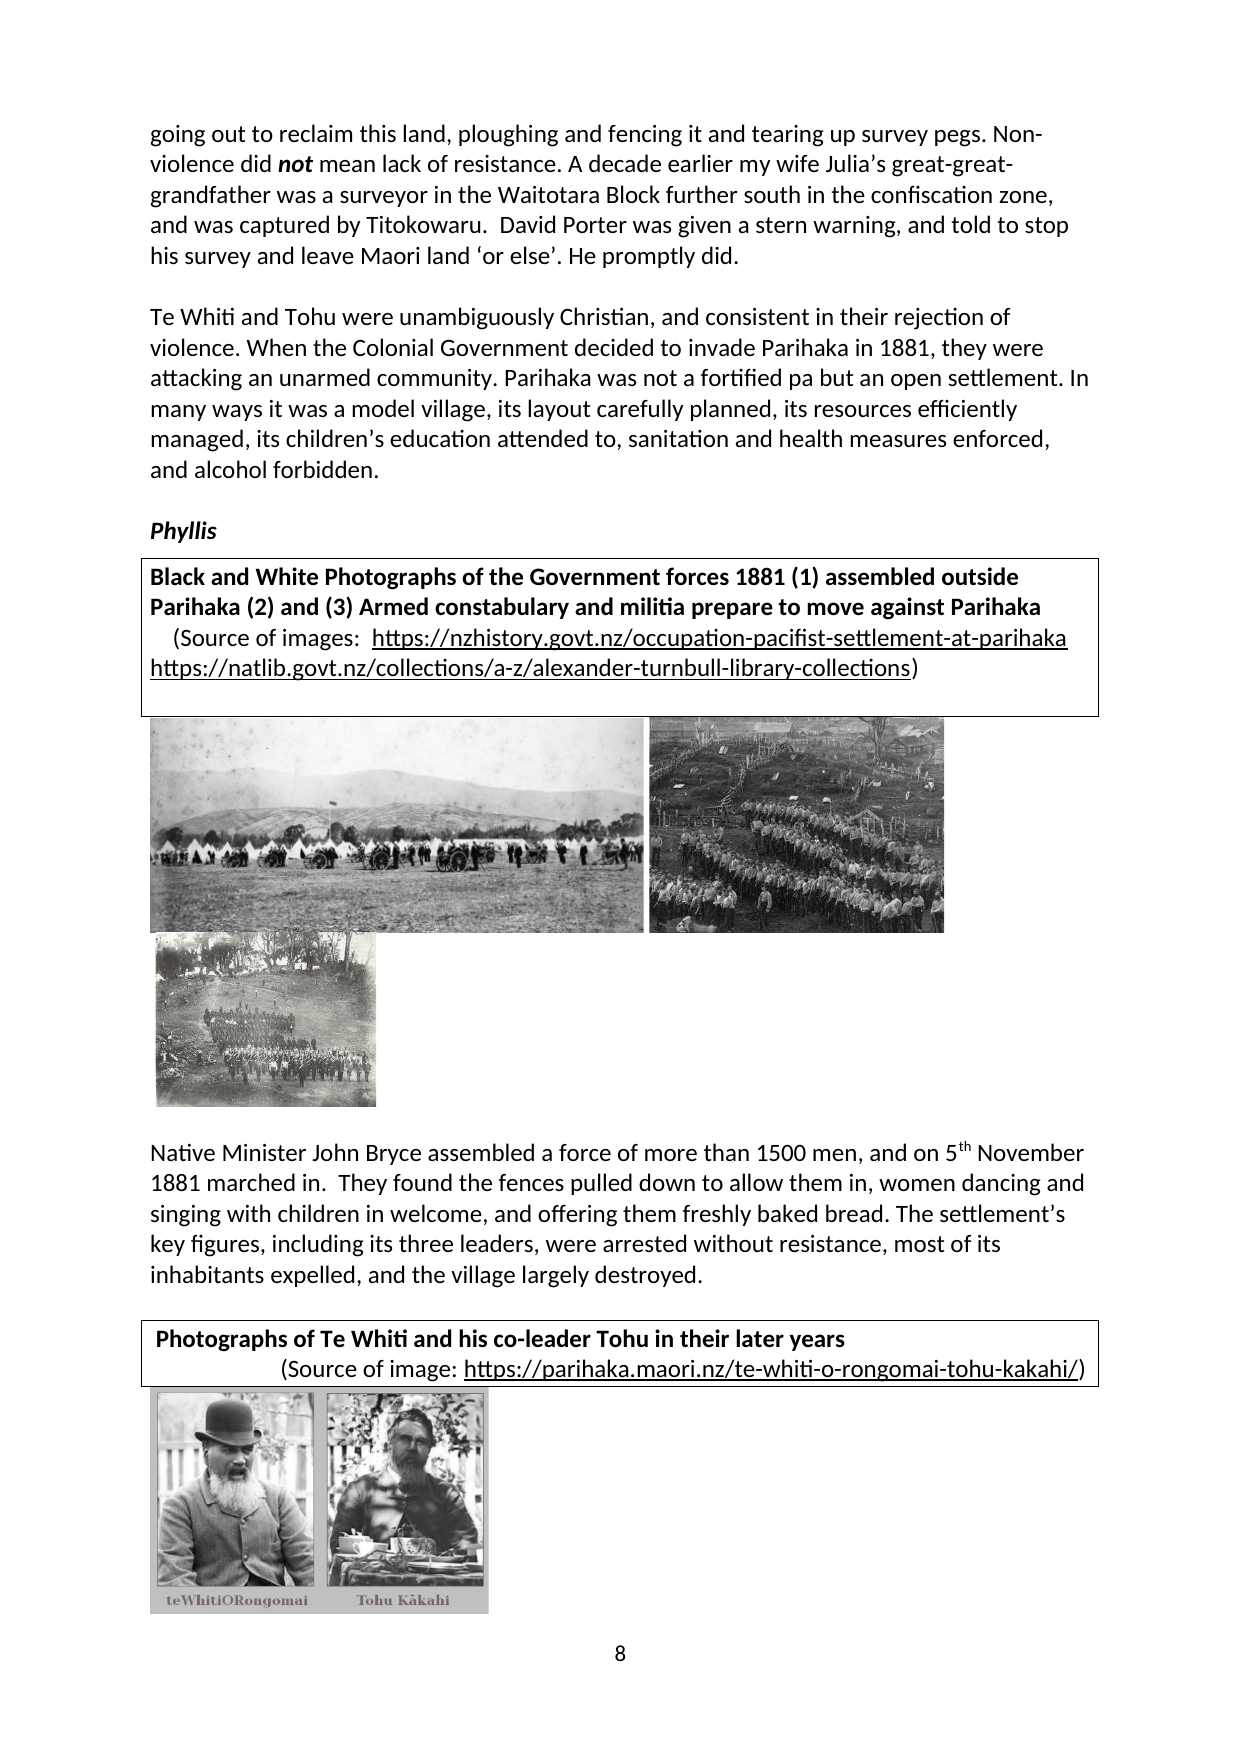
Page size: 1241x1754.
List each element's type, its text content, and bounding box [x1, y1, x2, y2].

text https://natlib.govt.nz/collections/a-z/alexander-turnbull-library-collections) [150, 653, 1090, 683]
text Black and White Photographs of the Government forces 1881 (1) assembled outside Parihaka (2) and (3) Armed constabulary and militia prepare to move against Parihaka [142, 559, 1098, 622]
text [150, 118, 1090, 271]
picture [649, 717, 945, 933]
text Te Whiti and Tohu were unambiguously Christian, and consistent in their rejection of violence. When the Colonial Government decided to invade Parihaka in 1881, they were attacking an unarmed community. Parihaka was not a fortified pa but an open settlement. In many ways it was a model village, its layout carefully planned, its resources efficiently managed, its children’s education attended to, sanitation and health measures enforced, and alcohol forbidden. [150, 301, 1090, 484]
picture [150, 718, 644, 1107]
text Photographs of Te Whiti and his co-leader Tohu in their later years [142, 1321, 1098, 1350]
text (Source of image: https://parihaka.maori.nz/te-whiti-o-rongomai-tohu-kakahi/) [142, 1350, 1098, 1386]
text (Source of images: https://nzhistory.govt.nz/occupation-pacifist-settlement-at-parihaka [150, 622, 1090, 653]
text Phyllis [150, 515, 1090, 545]
text Native Minister John Bryce assembled a force of more than 1500 men, and on 5th November 1881 marched in. They found the fences pulled down to allow them in, women dancing and singing with children in welcome, and offering them freshly baked bread. The settlement’s key figures, including its three leaders, were arrested without resistance, most of its inhabitants expelled, and the village largely destroyed. [150, 1137, 1090, 1289]
picture [150, 1387, 489, 1614]
